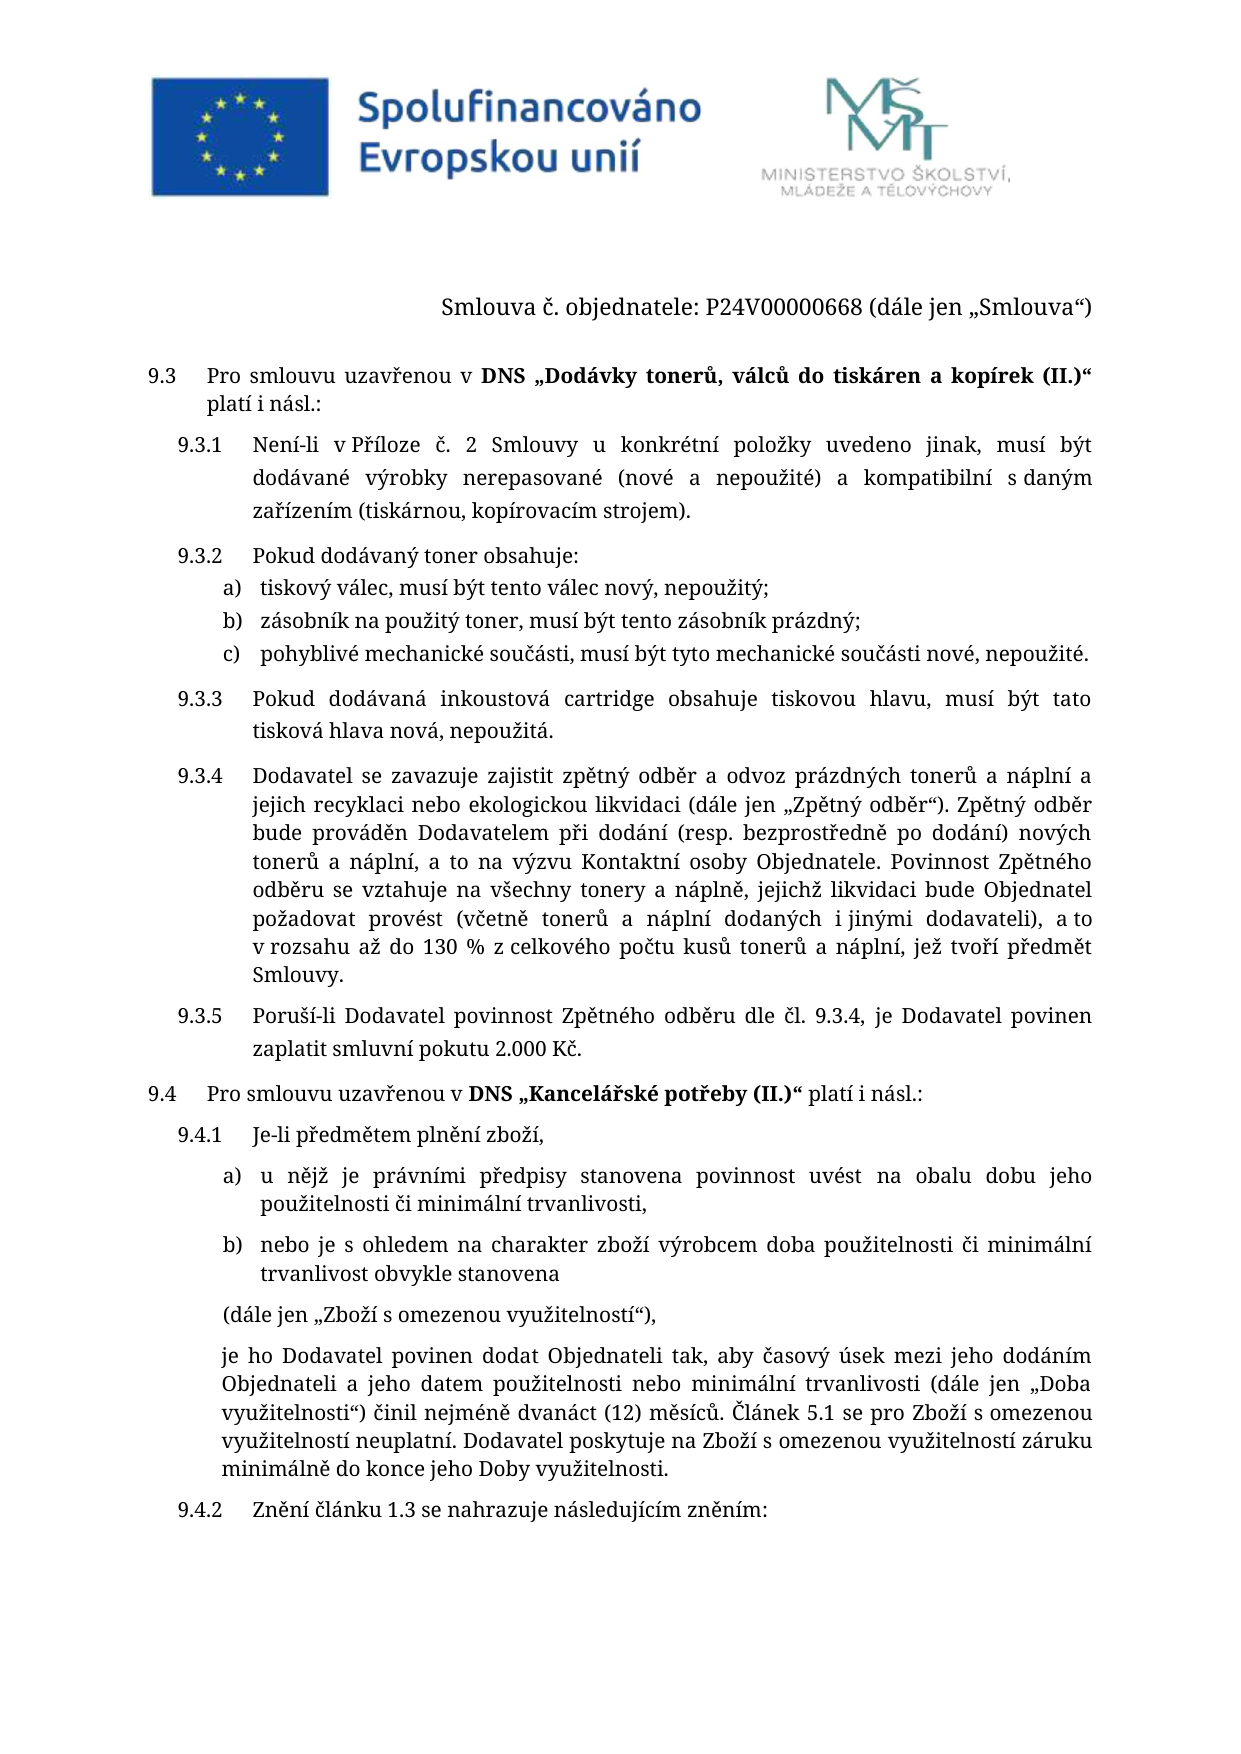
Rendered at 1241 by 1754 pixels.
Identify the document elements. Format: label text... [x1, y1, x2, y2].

list Pro smlouvu uzavřenou v DNS „Kancelářské potřeby (II.)“ platí i násl.: [148, 1079, 1093, 1108]
list Pokud dodávaný toner obsahuje: [177, 541, 1093, 569]
list Dodavatel se zavazuje zajistit zpětný odběr a odvoz prázdných tonerů a náplní a jejich recyklaci nebo ekologickou likvidaci (dále jen „Zpětný odběr“). Zpětný odběr bude prováděn Dodavatelem při dodání (resp. bezprostředně po dodání) nových tonerů a náplní, a to na výzvu Kontaktní osoby Objednatele. Povinnost Zpětného odběru se vztahuje na všechny tonery a náplně, jejichž likvidaci bude Objednatel požadovat provést (včetně tonerů a náplní dodaných i jinými dodavateli), a to v rozsahu až do 130 % z celkového počtu kusů tonerů a náplní, jež tvoří předmět Smlouvy. [177, 761, 1093, 989]
list Je-li předmětem plnění zboží, [177, 1120, 1093, 1148]
list Znění článku 1.3 se nahrazuje následujícím zněním: [177, 1495, 1093, 1524]
list Poruší-li Dodavatel povinnost Zpětného odběru dle čl. 9.3.4, je Dodavatel povinen zaplatit smluvní pokutu 2.000 Kč. [177, 1001, 1093, 1062]
list pohyblivé mechanické součásti, musí být tyto mechanické součásti nové, nepoužité. [223, 639, 1093, 667]
text je ho Dodavatel povinen dodat Objednateli tak, aby časový úsek mezi jeho dodáním Objednateli a jeho datem použitelnosti nebo minimální trvanlivosti (dále jen „Doba využitelnosti“) činil nejméně dvanáct (12) měsíců. Článek 5.1 se pro Zboží s omezenou využitelností neuplatní. Dodavatel poskytuje na Zboží s omezenou využitelností záruku minimálně do konce jeho Doby využitelnosti. [221, 1341, 1093, 1483]
list u nějž je právními předpisy stanovena povinnost uvést na obalu dobu jeho použitelnosti či minimální trvanlivosti, [223, 1161, 1093, 1218]
list Pokud dodávaná inkoustová cartridge obsahuje tiskovou hlavu, musí být tato tisková hlava nová, nepoužitá. [177, 684, 1093, 745]
list Pro smlouvu uzavřenou v DNS „Dodávky tonerů, válců do tiskáren a kopírek (II.)“ platí i násl.: [148, 361, 1093, 418]
text (dále jen „Zboží s omezenou využitelností“), [223, 1300, 1093, 1328]
picture [147, 73, 1012, 202]
list nebo je s ohledem na charakter zboží výrobcem doba použitelnosti či minimální trvanlivost obvykle stanovena [223, 1230, 1093, 1287]
list tiskový válec, musí být tento válec nový, nepoužitý; [223, 573, 1093, 602]
list Není-li v Příloze č. 2 Smlouvy u konkrétní položky uvedeno jinak, musí být dodávané výrobky nerepasované (nové a nepoužité) a kompatibilní s daným zařízením (tiskárnou, kopírovacím strojem). [177, 431, 1093, 524]
list zásobník na použitý toner, musí být tento zásobník prázdný; [223, 606, 1093, 634]
